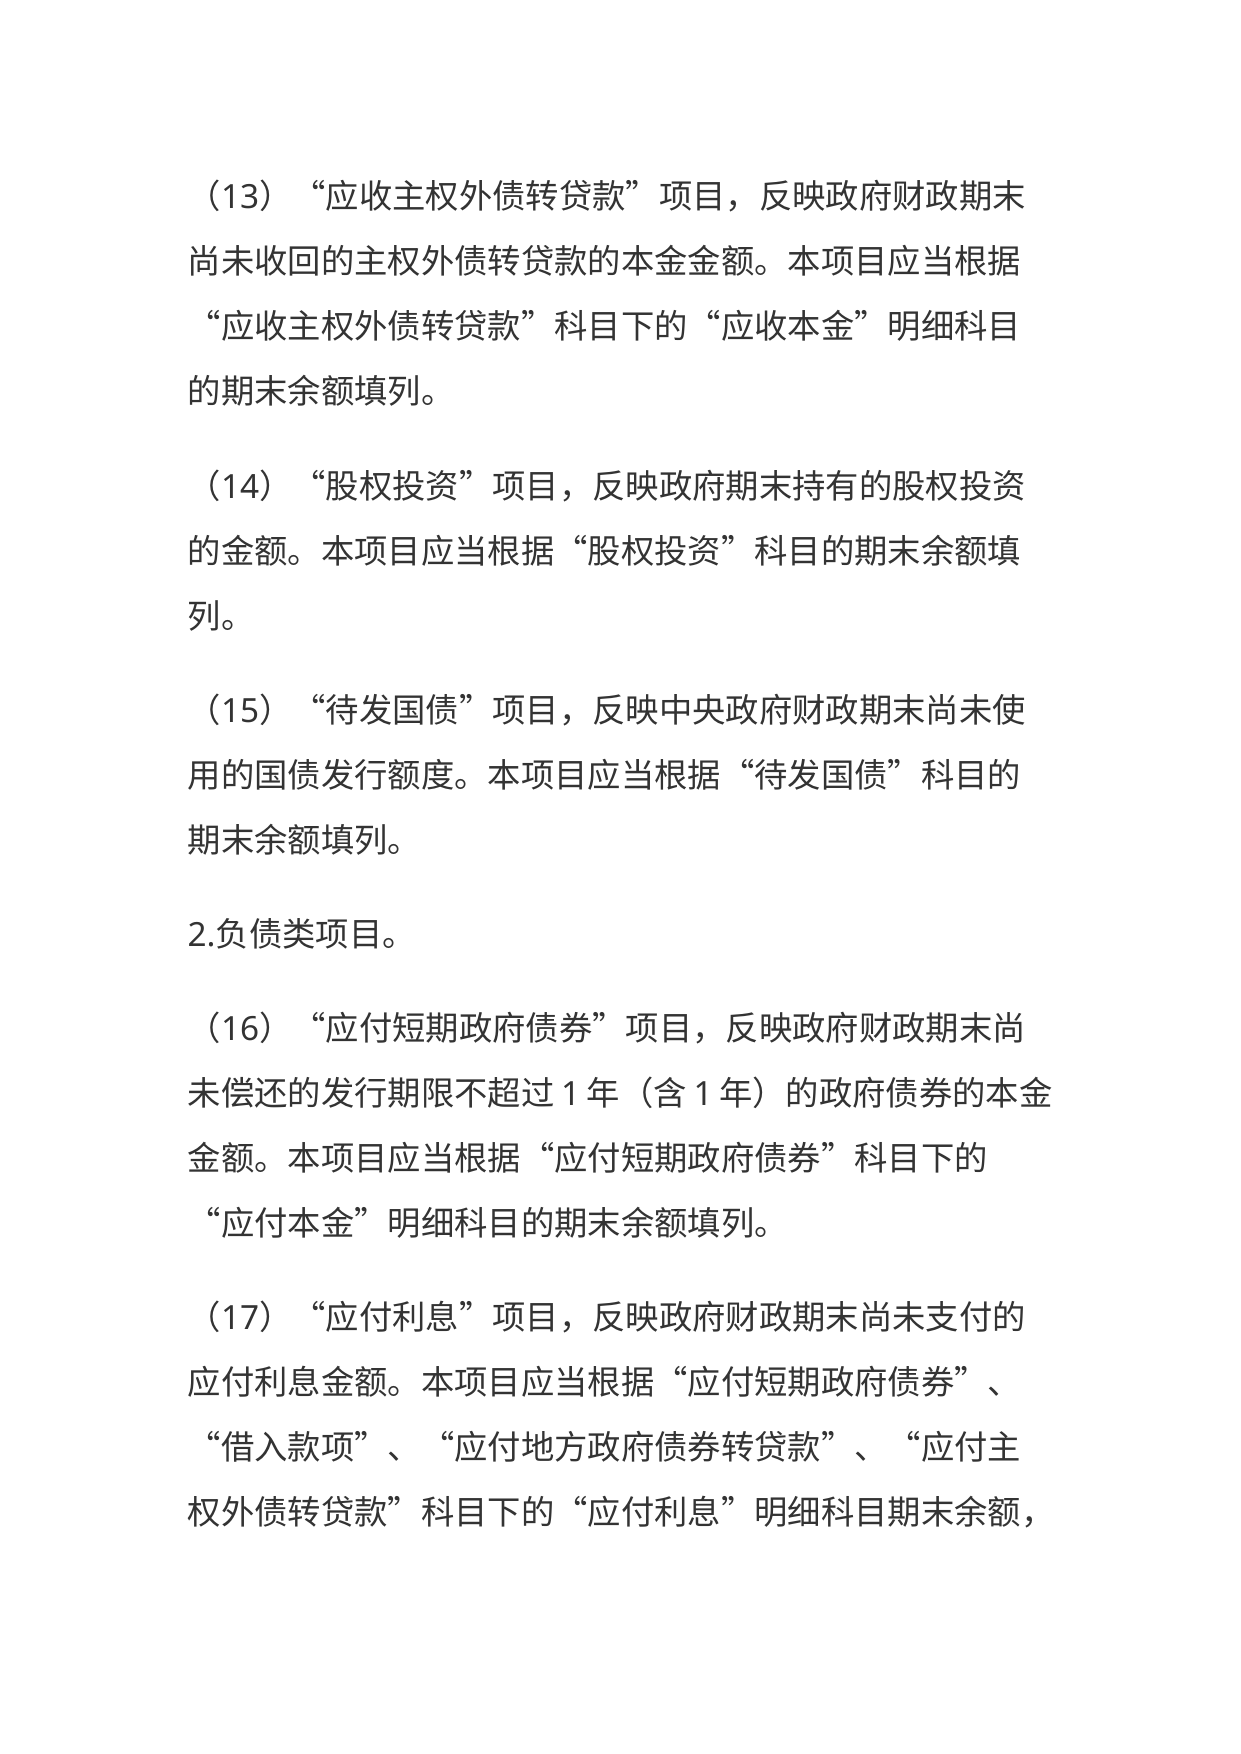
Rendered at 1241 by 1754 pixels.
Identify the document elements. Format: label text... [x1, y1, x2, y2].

text 2.负债类项目。 [187, 899, 1053, 964]
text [187, 1283, 1053, 1543]
text （16）“应付短期政府债券”项目，反映政府财政期末尚未偿还的发行期限不超过1年（含1年）的政府债券的本金金额。本项目应当根据“应付短期政府债券”科目下的“应付本金”明细科目的期末余额填列。 [187, 994, 1053, 1254]
text （14）“股权投资”项目，反映政府期末持有的股权投资的金额。本项目应当根据“股权投资”科目的期末余额填列。 [187, 451, 1053, 646]
text （15）“待发国债”项目，反映中央政府财政期末尚未使用的国债发行额度。本项目应当根据“待发国债”科目的期末余额填列。 [187, 675, 1053, 870]
text （13）“应收主权外债转贷款”项目，反映政府财政期末尚未收回的主权外债转贷款的本金金额。本项目应当根据“应收主权外债转贷款”科目下的“应收本金”明细科目的期末余额填列。 [187, 162, 1053, 422]
